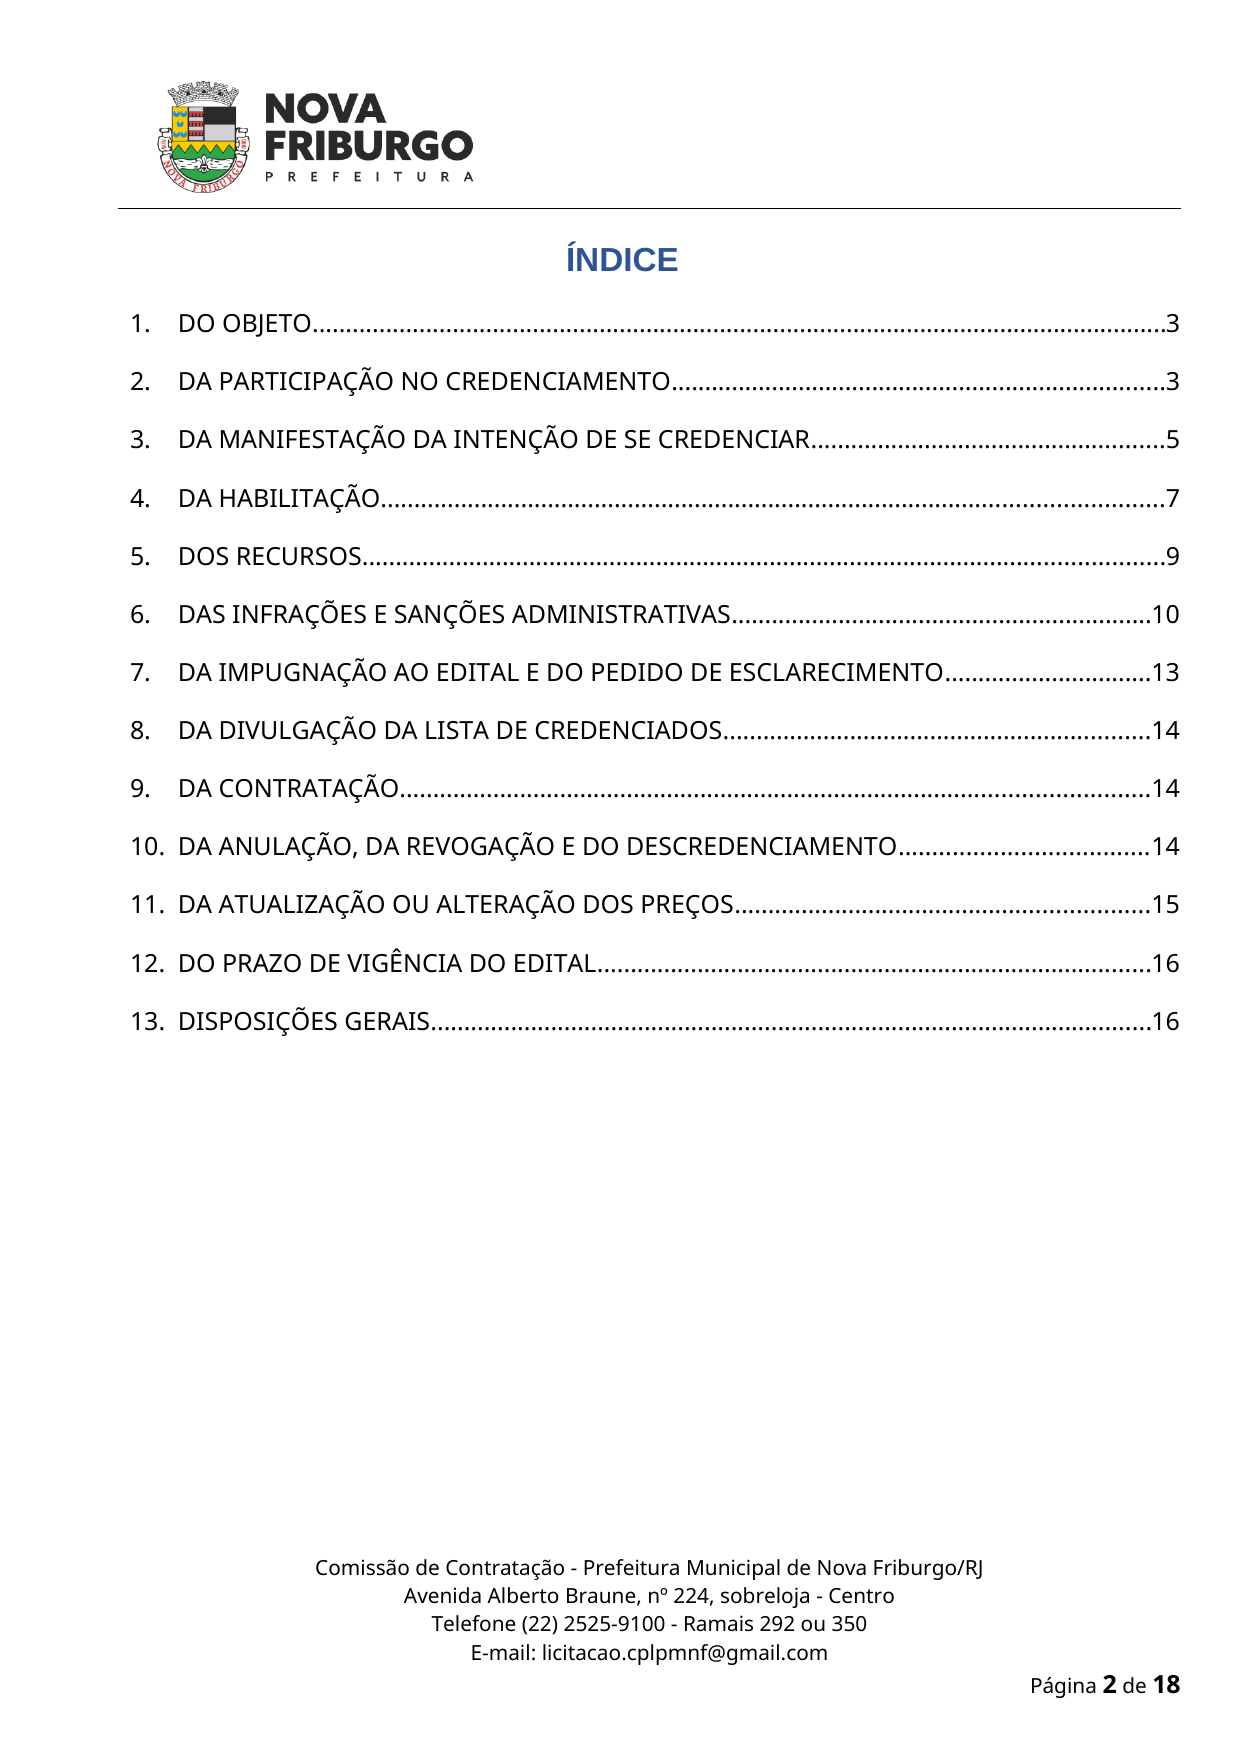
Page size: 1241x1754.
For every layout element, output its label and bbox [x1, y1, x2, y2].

picture [118, 68, 512, 207]
